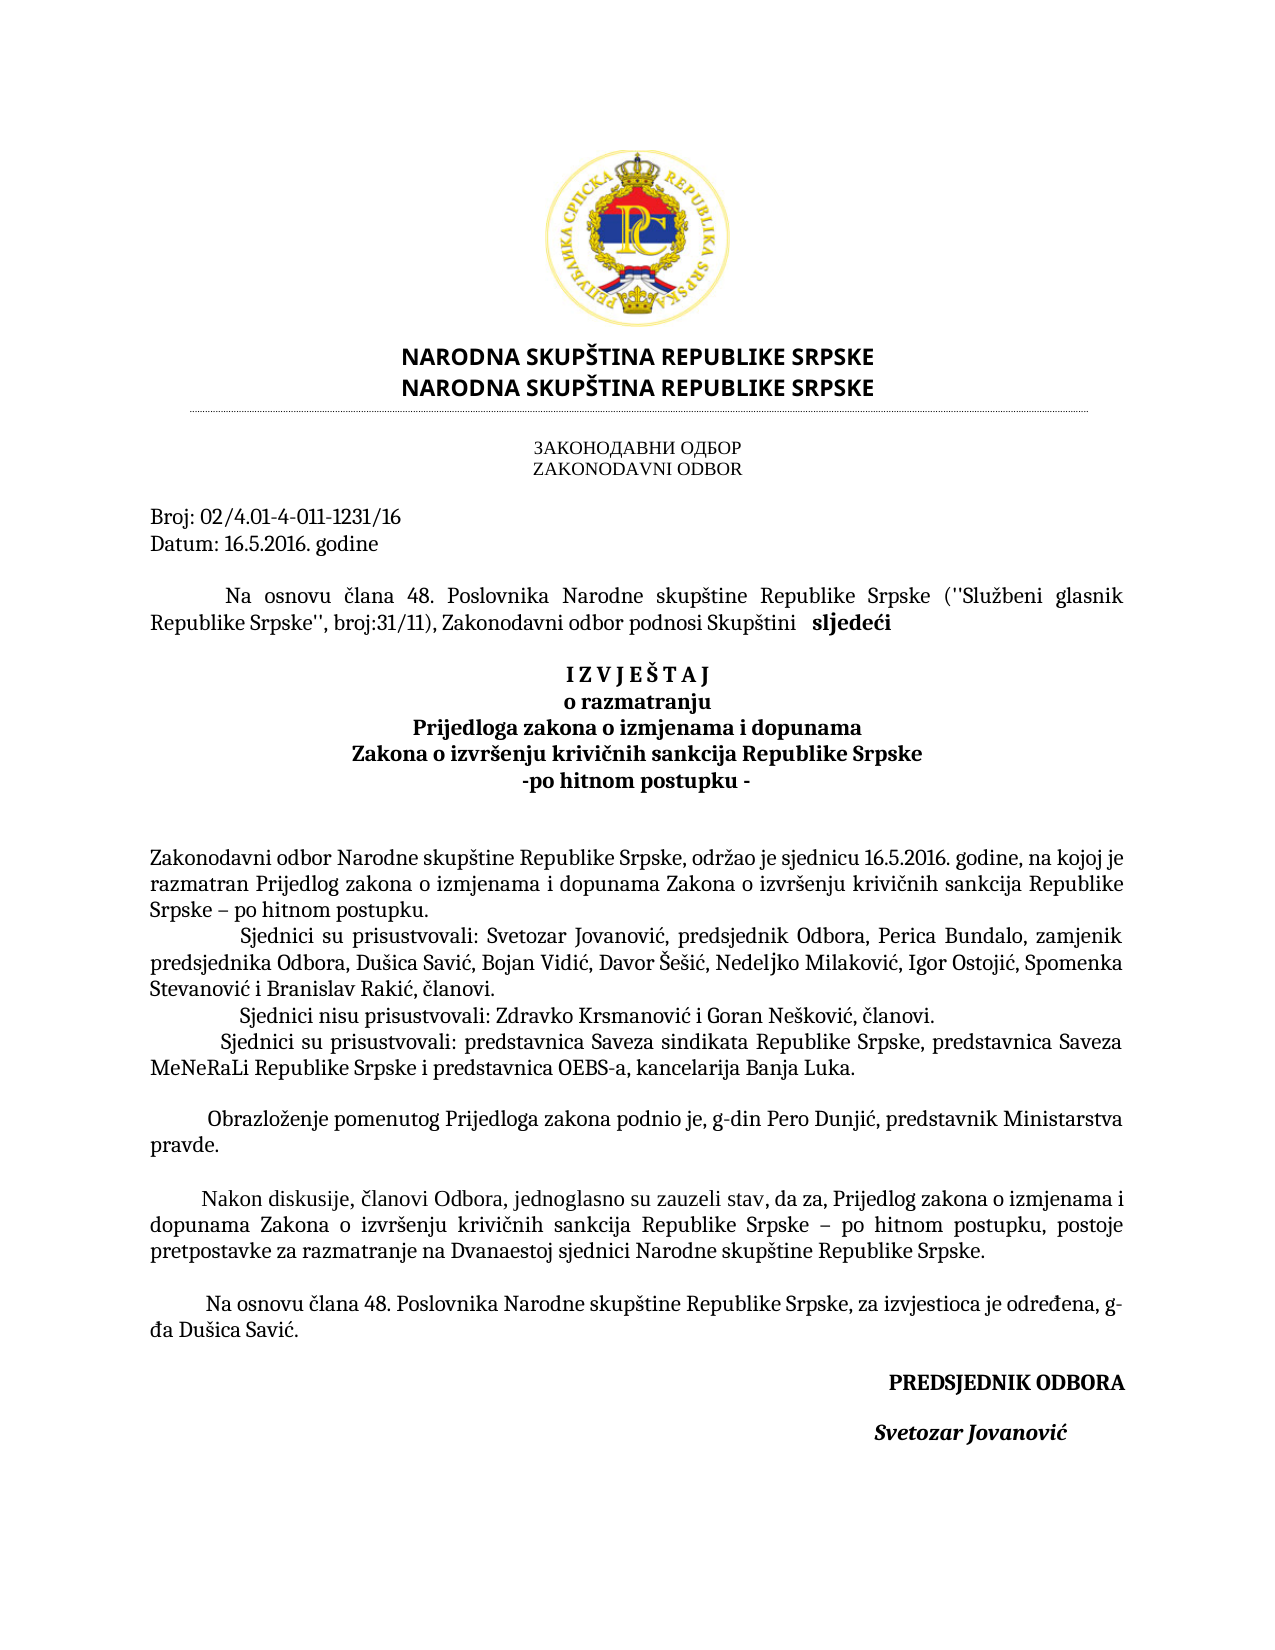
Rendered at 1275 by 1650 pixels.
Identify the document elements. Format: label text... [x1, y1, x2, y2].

text ЗАКОНОДАВНИ ОДБОР [150, 437, 1125, 458]
text Sjednici su prisustvovali: Svetozar Jovanović, predsjednik Odbora, Perica Bundalo, zamjenik predsjednika Odbora, Dušica Savić, Bojan Vidić, Davor Šešić, Nedelјko Milaković, Igor Ostojić, Spomenka Stevanović i Branislav Rakić, članovi. [150, 923, 1125, 1002]
text ZAKONODAVNI ODBOR [150, 458, 1125, 480]
text Na osnovu člana 48. Poslovnika Narodne skupštine Republike Srpske, za izvjestioca je određena, g-đa Dušica Savić. [150, 1291, 1125, 1343]
text -po hitnom postupku - [150, 767, 1125, 794]
text Datum: 16.5.2016. godine [150, 530, 1125, 557]
text Prijedloga zakona o izmjenama i dopunama [150, 715, 1125, 741]
text Obrazloženje pomenutog Prijedloga zakona podnio je, g-din Pero Dunjić, predstavnik Ministarstva pravde. [150, 1106, 1125, 1158]
text NARODNA SKUPŠTINA REPUBLIKE SRPSKE [150, 341, 1125, 372]
text Sjednici su prisustvovali: predstavnica Saveza sindikata Republike Srpske, predstavnica Saveza MeNeRaLi Republike Srpske i predstavnica OEBS-a, kancelarija Banja Luka. [150, 1029, 1125, 1081]
text Zakona o izvršenju krivičnih sankcija Republike Srpske [150, 741, 1125, 767]
text o razmatranju [150, 688, 1125, 715]
text Nakon diskusije, članovi Odbora, jednoglasno su zauzeli stav, da za, Prijedlog zakona o izmjenama i dopunama Zakona o izvršenju krivičnih sankcija Republike Srpske – po hitnom postupku, postoje pretpostavke za razmatranje na Dvanaestoj sjednici Narodne skupštine Republike Srpske. [150, 1184, 1125, 1264]
text I Z V J E Š T A J [150, 662, 1125, 688]
text Na osnovu člana 48. Poslovnika Narodne skupštine Republike Srpske (''Službeni glasnik Republike Srpske'', broj:31/11), Zakonodavni odbor podnosi Skupštini slјedeći [150, 583, 1125, 636]
text NARODNA SKUPŠTINA REPUBLIKE SRPSKE [150, 372, 1125, 403]
text Broj: 02/4.01-4-011-1231/16 [150, 504, 1125, 530]
text Svetozar Jovanović [150, 1420, 1125, 1447]
text Zakonodavni odbor Narodne skupštine Republike Srpske, održao je sjednicu 16.5.2016. godine, na kojoj je razmatran Prijedlog zakona o izmjenama i dopunama Zakona o izvršenju krivičnih sankcija Republike Srpske – po hitnom postupku. [150, 794, 1125, 923]
text PREDSJEDNIK ODBORA [150, 1370, 1125, 1396]
text Sjednici nisu prisustvovali: Zdravko Krsmanović i Goran Nešković, članovi. [150, 1002, 1125, 1029]
